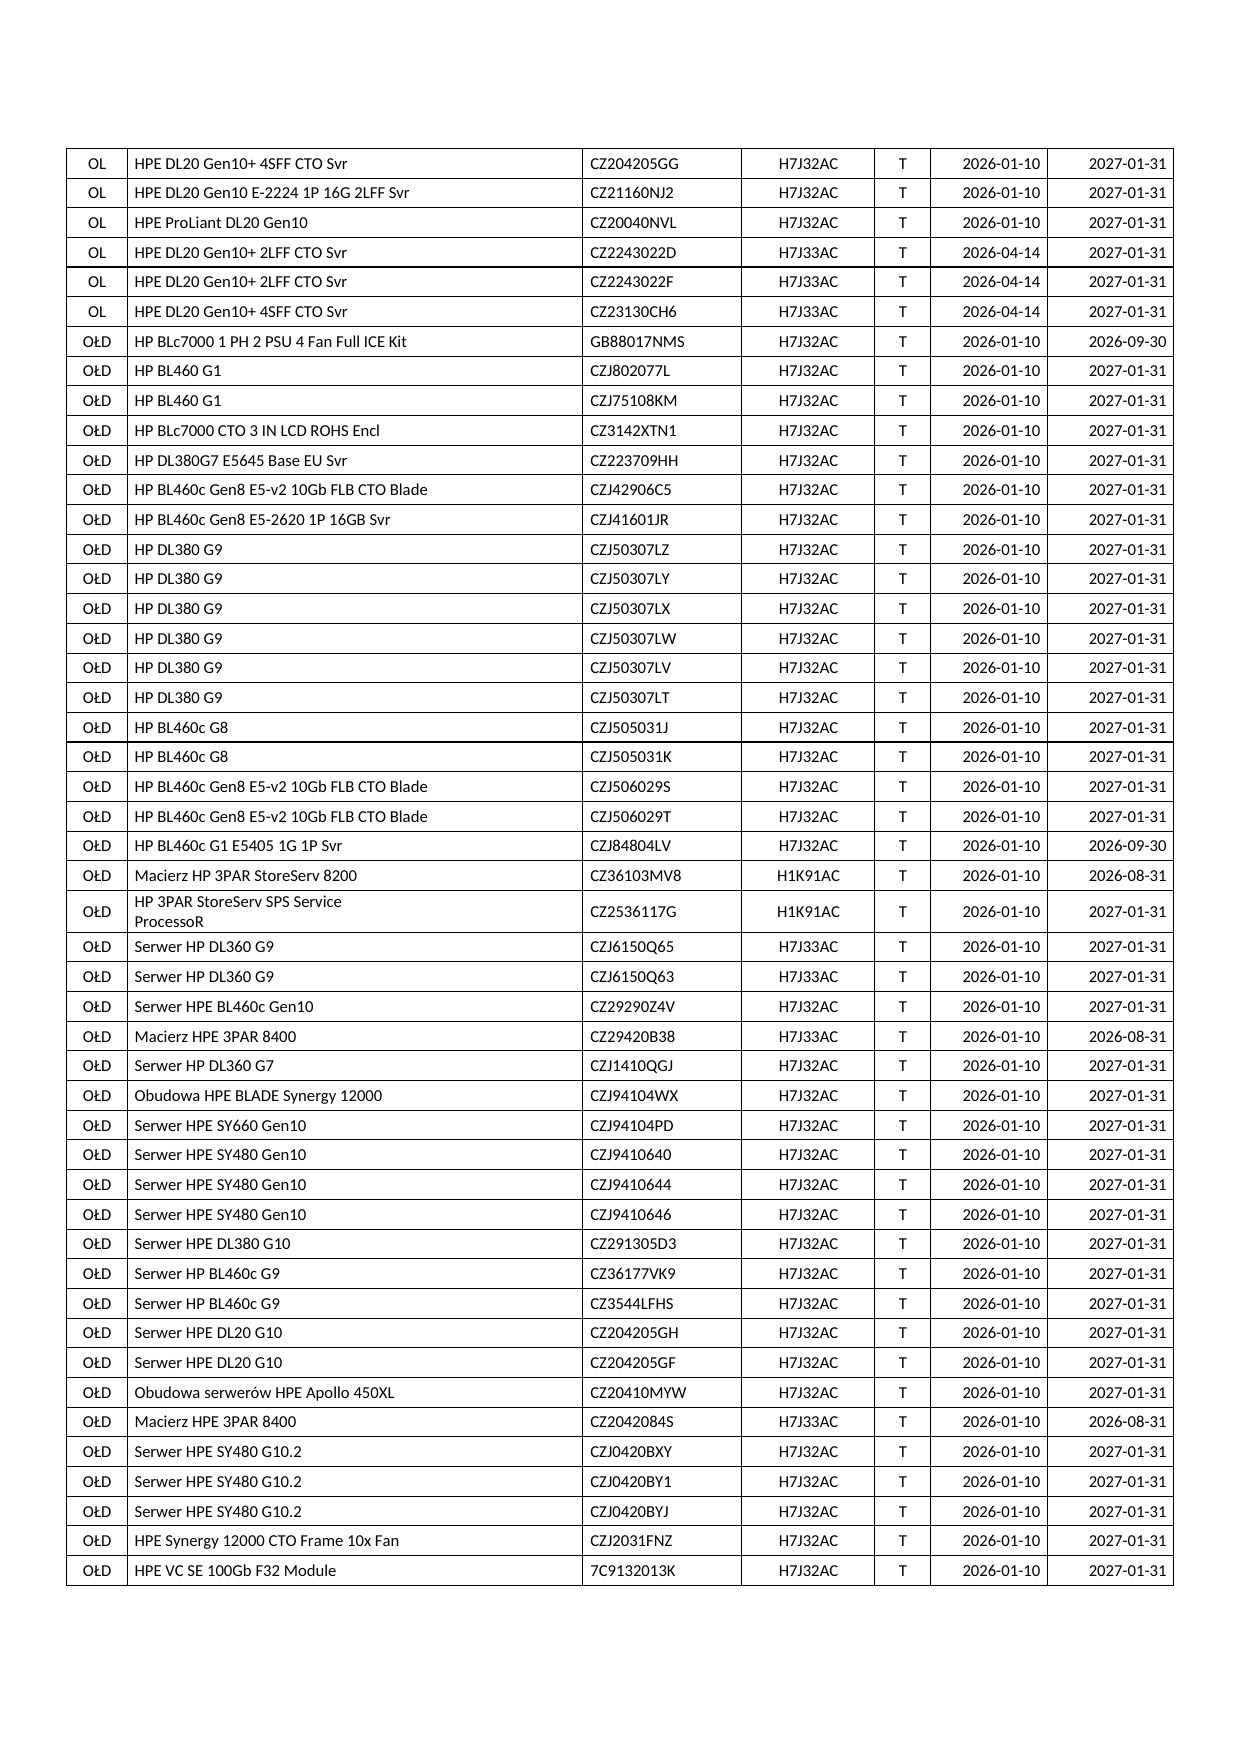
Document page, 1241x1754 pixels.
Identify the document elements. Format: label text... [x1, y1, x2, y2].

table_cell OŁD [67, 1051, 127, 1080]
table_cell H7J33AC [742, 238, 874, 266]
table_cell Serwer HP DL360 G9 [128, 933, 582, 961]
table_cell T [875, 475, 930, 504]
table_cell H7J32AC [742, 564, 874, 593]
table_cell 2026-01-10 [931, 1230, 1047, 1258]
table_cell H7J32AC [742, 1348, 874, 1377]
table_cell CZJ802077L [583, 357, 741, 385]
table_cell OŁD [67, 357, 127, 385]
table_cell 2026-01-10 [931, 416, 1047, 444]
table_cell CZJ50307LX [583, 594, 741, 623]
table_cell 2026-01-10 [931, 832, 1047, 860]
table_cell H7J32AC [742, 179, 874, 207]
table_cell 2027-01-31 [1048, 624, 1173, 652]
table_cell Serwer HPE DL20 G10 [128, 1319, 582, 1347]
table_cell CZ29420B38 [583, 1022, 741, 1050]
table_cell Serwer HP BL460c G9 [128, 1259, 582, 1288]
table_cell 2027-01-31 [1048, 416, 1173, 444]
table_cell 2027-01-31 [1048, 357, 1173, 385]
table_cell 2027-01-31 [1048, 1348, 1173, 1377]
table_cell 2027-01-31 [1048, 713, 1173, 741]
table_cell T [875, 1111, 930, 1139]
table_cell OŁD [67, 1437, 127, 1466]
table_cell OŁD [67, 1378, 127, 1407]
table_cell Serwer HPE SY480 Gen10 [128, 1140, 582, 1169]
table_cell 2027-01-31 [1048, 1081, 1173, 1110]
table_cell CZJ50307LW [583, 624, 741, 652]
table_cell H7J32AC [742, 743, 874, 771]
table_cell OŁD [67, 1170, 127, 1199]
table_cell OŁD [67, 1408, 127, 1436]
table_cell Serwer HPE SY480 G10.2 [128, 1497, 582, 1525]
table_cell Serwer HP BL460c G9 [128, 1289, 582, 1317]
table_cell 2026-01-10 [931, 1140, 1047, 1169]
table_cell 2027-01-31 [1048, 475, 1173, 504]
table_cell H7J33AC [742, 933, 874, 961]
table_cell T [875, 683, 930, 712]
table_cell 2027-01-31 [1048, 1289, 1173, 1317]
table_cell T [875, 1408, 930, 1436]
table_cell H1K91AC [742, 861, 874, 890]
table_cell 2026-04-14 [931, 238, 1047, 266]
table_cell T [875, 891, 930, 932]
table_cell T [875, 327, 930, 356]
table_cell HP DL380G7 E5645 Base EU Svr [128, 446, 582, 474]
table_cell T [875, 1200, 930, 1228]
table_cell CZJ0420BXY [583, 1437, 741, 1466]
table_cell T [875, 713, 930, 741]
table_cell 2026-01-10 [931, 149, 1047, 177]
table_cell CZ36177VK9 [583, 1259, 741, 1288]
table_cell OL [67, 149, 127, 177]
table_cell OŁD [67, 962, 127, 991]
table_cell 2026-01-10 [931, 475, 1047, 504]
table_cell H7J32AC [742, 772, 874, 801]
table_cell 2027-01-31 [1048, 683, 1173, 712]
table_cell 2026-01-10 [931, 564, 1047, 593]
table_cell H7J32AC [742, 802, 874, 831]
table_cell T [875, 297, 930, 326]
table_cell T [875, 416, 930, 444]
table_cell 2026-01-10 [931, 1170, 1047, 1199]
table_cell H7J32AC [742, 446, 874, 474]
table_cell 2026-01-10 [931, 1319, 1047, 1347]
table_cell T [875, 1289, 930, 1317]
table_cell OŁD [67, 891, 127, 932]
table_cell 2027-01-31 [1048, 1230, 1173, 1258]
table_cell 2027-01-31 [1048, 933, 1173, 961]
table_cell OŁD [67, 624, 127, 652]
table_cell 2026-01-10 [931, 1200, 1047, 1228]
table_cell 2027-01-31 [1048, 891, 1173, 932]
table_cell 2026-01-10 [931, 1111, 1047, 1139]
table_cell HP BL460 G1 [128, 357, 582, 385]
table_cell CZ21160NJ2 [583, 179, 741, 207]
table_cell CZJ6150Q63 [583, 962, 741, 991]
table_cell CZ3142XTN1 [583, 416, 741, 444]
table_cell 2027-01-31 [1048, 1140, 1173, 1169]
table_cell 2026-01-10 [931, 179, 1047, 207]
table_cell 2027-01-31 [1048, 772, 1173, 801]
table_cell 2026-01-10 [931, 713, 1047, 741]
table_cell OŁD [67, 713, 127, 741]
table_cell OŁD [67, 1140, 127, 1169]
table_cell 2027-01-31 [1048, 1051, 1173, 1080]
table_cell H7J32AC [742, 475, 874, 504]
table_cell T [875, 594, 930, 623]
table_cell 2026-01-10 [931, 992, 1047, 1021]
table_cell OŁD [67, 654, 127, 682]
table_cell HP BL460 G1 [128, 386, 582, 415]
table_cell H7J32AC [742, 1378, 874, 1407]
table_cell H7J32AC [742, 1051, 874, 1080]
table_cell 2026-08-31 [1048, 861, 1173, 890]
table_cell 2027-01-31 [1048, 802, 1173, 831]
table_cell H7J33AC [742, 1022, 874, 1050]
table_cell T [875, 743, 930, 771]
table_cell HP DL380 G9 [128, 535, 582, 563]
table_cell CZJ9410640 [583, 1140, 741, 1169]
table_cell 2027-01-31 [1048, 1437, 1173, 1466]
table_cell T [875, 268, 930, 296]
table_cell HP BL460c G8 [128, 713, 582, 741]
table_cell 2026-01-10 [931, 594, 1047, 623]
table_cell Obudowa HPE BLADE Synergy 12000 [128, 1081, 582, 1110]
table_cell H7J32AC [742, 416, 874, 444]
table_cell T [875, 654, 930, 682]
table_cell OŁD [67, 1556, 127, 1585]
table_cell CZJ506029T [583, 802, 741, 831]
table_cell CZJ6150Q65 [583, 933, 741, 961]
table_cell 2026-01-10 [931, 208, 1047, 237]
table_cell 2027-01-31 [1048, 564, 1173, 593]
table_cell OŁD [67, 861, 127, 890]
table_cell T [875, 505, 930, 534]
table_cell 2026-08-31 [1048, 1022, 1173, 1050]
table_cell H7J32AC [742, 1319, 874, 1347]
table_cell 2027-01-31 [1048, 743, 1173, 771]
table_cell OŁD [67, 1467, 127, 1496]
table_cell 2026-01-10 [931, 535, 1047, 563]
table_cell T [875, 564, 930, 593]
table_cell T [875, 832, 930, 860]
table_cell OŁD [67, 416, 127, 444]
table_cell 2027-01-31 [1048, 208, 1173, 237]
table_cell 2026-01-10 [931, 683, 1047, 712]
table_cell OŁD [67, 832, 127, 860]
table_cell T [875, 861, 930, 890]
table_cell H7J32AC [742, 327, 874, 356]
table_cell OŁD [67, 933, 127, 961]
table_cell OŁD [67, 1526, 127, 1555]
table_cell 2026-01-10 [931, 357, 1047, 385]
table_cell 2027-01-31 [1048, 1556, 1173, 1585]
table_cell H7J32AC [742, 832, 874, 860]
table_cell CZ2243022D [583, 238, 741, 266]
table_cell T [875, 1259, 930, 1288]
table_cell OŁD [67, 743, 127, 771]
table_cell CZ291305D3 [583, 1230, 741, 1258]
table_cell 2026-01-10 [931, 327, 1047, 356]
table_cell T [875, 1022, 930, 1050]
table_cell H7J32AC [742, 1437, 874, 1466]
table_cell T [875, 238, 930, 266]
table_cell 2027-01-31 [1048, 962, 1173, 991]
table_cell CZ20040NVL [583, 208, 741, 237]
table_cell 2027-01-31 [1048, 149, 1173, 177]
table_cell 2026-01-10 [931, 386, 1047, 415]
table_cell HP DL380 G9 [128, 594, 582, 623]
table_cell OŁD [67, 1230, 127, 1258]
table_cell 2026-01-10 [931, 446, 1047, 474]
table_cell H7J33AC [742, 297, 874, 326]
table_cell OŁD [67, 327, 127, 356]
table_cell CZJ42906C5 [583, 475, 741, 504]
table_cell OŁD [67, 1022, 127, 1050]
table_cell T [875, 1081, 930, 1110]
table_cell OŁD [67, 446, 127, 474]
table_cell HP DL380 G9 [128, 564, 582, 593]
table_cell H7J32AC [742, 505, 874, 534]
table_cell H7J32AC [742, 1467, 874, 1496]
table_cell OŁD [67, 992, 127, 1021]
table_cell 2026-01-10 [931, 505, 1047, 534]
table_cell OŁD [67, 772, 127, 801]
table_cell GB88017NMS [583, 327, 741, 356]
table_cell 2026-01-10 [931, 1556, 1047, 1585]
table_cell H7J32AC [742, 1140, 874, 1169]
table_cell HP BLc7000 CTO 3 IN LCD ROHS Encl [128, 416, 582, 444]
table_cell 2026-01-10 [931, 1467, 1047, 1496]
table_cell OŁD [67, 802, 127, 831]
table_cell H7J32AC [742, 1259, 874, 1288]
table_cell 2026-01-10 [931, 933, 1047, 961]
table_cell 2027-01-31 [1048, 594, 1173, 623]
table_cell 2026-01-10 [931, 1051, 1047, 1080]
table_cell HP DL380 G9 [128, 683, 582, 712]
table_cell H7J32AC [742, 1111, 874, 1139]
table_cell HPE ProLiant DL20 Gen10 [128, 208, 582, 237]
table_cell CZ20410MYW [583, 1378, 741, 1407]
table_cell T [875, 208, 930, 237]
table_cell T [875, 802, 930, 831]
table_cell HPE DL20 Gen10+ 4SFF CTO Svr [128, 297, 582, 326]
table_cell 2027-01-31 [1048, 238, 1173, 266]
table_cell T [875, 933, 930, 961]
table_cell OŁD [67, 1259, 127, 1288]
table_cell H7J33AC [742, 1408, 874, 1436]
table_cell CZ2536117G [583, 891, 741, 932]
table_cell OŁD [67, 1111, 127, 1139]
table_cell H7J32AC [742, 624, 874, 652]
table_cell 2026-01-10 [931, 743, 1047, 771]
table_cell 2026-01-10 [931, 1437, 1047, 1466]
table_cell 2027-01-31 [1048, 297, 1173, 326]
table_cell T [875, 1556, 930, 1585]
table_cell Serwer HPE SY480 G10.2 [128, 1467, 582, 1496]
table_cell 2026-01-10 [931, 1526, 1047, 1555]
table_cell 2027-01-31 [1048, 992, 1173, 1021]
table_cell Serwer HPE SY480 Gen10 [128, 1170, 582, 1199]
table_cell T [875, 1378, 930, 1407]
table_cell Serwer HPE DL20 G10 [128, 1348, 582, 1377]
table_cell H7J32AC [742, 654, 874, 682]
table_cell 2027-01-31 [1048, 1259, 1173, 1288]
table_cell H7J32AC [742, 1289, 874, 1317]
table_cell 7C9132013K [583, 1556, 741, 1585]
table_cell 2026-01-10 [931, 1348, 1047, 1377]
table_cell T [875, 357, 930, 385]
table_cell 2027-01-31 [1048, 179, 1173, 207]
table_cell CZ204205GG [583, 149, 741, 177]
table_cell CZJ50307LV [583, 654, 741, 682]
table_cell OŁD [67, 535, 127, 563]
table_cell HPE DL20 Gen10 E-2224 1P 16G 2LFF Svr [128, 179, 582, 207]
table_cell 2027-01-31 [1048, 1200, 1173, 1228]
table_cell T [875, 772, 930, 801]
table_cell OŁD [67, 1081, 127, 1110]
table_cell CZ204205GH [583, 1319, 741, 1347]
table_cell HP DL380 G9 [128, 624, 582, 652]
table_cell T [875, 1437, 930, 1466]
table_cell CZ2243022F [583, 268, 741, 296]
table_cell CZ23130CH6 [583, 297, 741, 326]
table_cell T [875, 149, 930, 177]
table_cell 2026-01-10 [931, 654, 1047, 682]
table_cell 2026-01-10 [931, 1259, 1047, 1288]
table_cell H7J32AC [742, 1526, 874, 1555]
table_cell HP BLc7000 1 PH 2 PSU 4 Fan Full ICE Kit [128, 327, 582, 356]
table_cell 2027-01-31 [1048, 1111, 1173, 1139]
table_cell 2026-01-10 [931, 861, 1047, 890]
table_cell OL [67, 179, 127, 207]
table_cell HP BL460c Gen8 E5-v2 10Gb FLB CTO Blade [128, 772, 582, 801]
table_cell H7J32AC [742, 1556, 874, 1585]
table_cell CZJ41601JR [583, 505, 741, 534]
table_cell HP BL460c G8 [128, 743, 582, 771]
table_cell HP DL380 G9 [128, 654, 582, 682]
table_cell CZ223709HH [583, 446, 741, 474]
table_cell OŁD [67, 564, 127, 593]
table_cell 2026-01-10 [931, 624, 1047, 652]
table_cell 2027-01-31 [1048, 1467, 1173, 1496]
table_cell CZJ9410644 [583, 1170, 741, 1199]
table_cell CZJ9410646 [583, 1200, 741, 1228]
table_cell H7J32AC [742, 992, 874, 1021]
table_cell HP BL460c G1 E5405 1G 1P Svr [128, 832, 582, 860]
table_cell 2026-01-10 [931, 962, 1047, 991]
table_cell 2026-01-10 [931, 802, 1047, 831]
table_cell H7J33AC [742, 268, 874, 296]
table_cell CZJ50307LY [583, 564, 741, 593]
table_cell CZ3544LFHS [583, 1289, 741, 1317]
table_cell T [875, 179, 930, 207]
table_cell H7J32AC [742, 683, 874, 712]
table_cell OŁD [67, 505, 127, 534]
table_cell OŁD [67, 475, 127, 504]
table_cell CZJ94104WX [583, 1081, 741, 1110]
table_cell HP BL460c Gen8 E5-v2 10Gb FLB CTO Blade [128, 475, 582, 504]
table_cell OŁD [67, 386, 127, 415]
table_cell T [875, 962, 930, 991]
table_cell HPE Synergy 12000 CTO Frame 10x Fan [128, 1526, 582, 1555]
table_cell 2027-01-31 [1048, 386, 1173, 415]
table_cell OŁD [67, 1319, 127, 1347]
table_cell OL [67, 297, 127, 326]
table_cell T [875, 1348, 930, 1377]
table_cell OL [67, 238, 127, 266]
table_cell OŁD [67, 1348, 127, 1377]
table_cell CZJ1410QGJ [583, 1051, 741, 1080]
table_cell T [875, 1230, 930, 1258]
table_cell Serwer HPE SY480 G10.2 [128, 1437, 582, 1466]
table_cell Macierz HP 3PAR StoreServ 8200 [128, 861, 582, 890]
table_cell H7J32AC [742, 1200, 874, 1228]
table_cell T [875, 446, 930, 474]
table_cell OŁD [67, 683, 127, 712]
table_cell 2027-01-31 [1048, 446, 1173, 474]
table_cell H7J32AC [742, 386, 874, 415]
table_cell OŁD [67, 1200, 127, 1228]
table_cell CZJ94104PD [583, 1111, 741, 1139]
table_cell 2026-01-10 [931, 1378, 1047, 1407]
table_cell OŁD [67, 594, 127, 623]
table_cell 2026-04-14 [931, 268, 1047, 296]
table_cell H7J32AC [742, 713, 874, 741]
table_cell H7J32AC [742, 208, 874, 237]
table_cell CZJ0420BY1 [583, 1467, 741, 1496]
table_cell OL [67, 268, 127, 296]
table_cell T [875, 1467, 930, 1496]
table_cell HP 3PAR StoreServ SPS Service ProcessoR [128, 891, 582, 932]
table_cell CZJ0420BYJ [583, 1497, 741, 1525]
table_cell Serwer HP DL360 G7 [128, 1051, 582, 1080]
table_cell 2027-01-31 [1048, 535, 1173, 563]
table_cell Macierz HPE 3PAR 8400 [128, 1022, 582, 1050]
table_cell H7J33AC [742, 962, 874, 991]
table_cell CZJ505031K [583, 743, 741, 771]
table_cell CZJ50307LZ [583, 535, 741, 563]
table_cell CZJ84804LV [583, 832, 741, 860]
table_cell Obudowa serwerów HPE Apollo 450XL [128, 1378, 582, 1407]
table_cell OL [67, 208, 127, 237]
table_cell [128, 149, 582, 177]
table_cell 2026-01-10 [931, 891, 1047, 932]
table_cell Serwer HPE BL460c Gen10 [128, 992, 582, 1021]
table_cell 2026-01-10 [931, 1408, 1047, 1436]
table_cell HPE DL20 Gen10+ 2LFF CTO Svr [128, 268, 582, 296]
table_cell T [875, 1526, 930, 1555]
table_cell 2027-01-31 [1048, 654, 1173, 682]
table_cell H7J32AC [742, 149, 874, 177]
table_cell CZJ506029S [583, 772, 741, 801]
table_cell H1K91AC [742, 891, 874, 932]
table_cell 2027-01-31 [1048, 1526, 1173, 1555]
table_cell Serwer HPE DL380 G10 [128, 1230, 582, 1258]
table_cell HPE DL20 Gen10+ 2LFF CTO Svr [128, 238, 582, 266]
table_cell 2027-01-31 [1048, 268, 1173, 296]
table_cell Serwer HPE SY480 Gen10 [128, 1200, 582, 1228]
table_cell 2026-01-10 [931, 1022, 1047, 1050]
table_cell CZJ2031FNZ [583, 1526, 741, 1555]
table_cell T [875, 1497, 930, 1525]
table_cell H7J32AC [742, 1081, 874, 1110]
table_cell HP BL460c Gen8 E5-2620 1P 16GB Svr [128, 505, 582, 534]
table_cell 2026-09-30 [1048, 327, 1173, 356]
table_cell H7J32AC [742, 1497, 874, 1525]
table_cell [128, 1556, 582, 1585]
table_cell T [875, 386, 930, 415]
table_cell 2027-01-31 [1048, 505, 1173, 534]
table_cell 2026-04-14 [931, 297, 1047, 326]
table_cell CZ36103MV8 [583, 861, 741, 890]
table_cell CZ2042084S [583, 1408, 741, 1436]
table_cell T [875, 1051, 930, 1080]
table_cell CZ204205GF [583, 1348, 741, 1377]
table_cell H7J32AC [742, 1170, 874, 1199]
table_cell Macierz HPE 3PAR 8400 [128, 1408, 582, 1436]
table_cell 2026-01-10 [931, 772, 1047, 801]
table_cell H7J32AC [742, 535, 874, 563]
table_cell T [875, 1140, 930, 1169]
table_cell 2027-01-31 [1048, 1319, 1173, 1347]
table_cell H7J32AC [742, 594, 874, 623]
table_cell 2027-01-31 [1048, 1497, 1173, 1525]
table_cell CZJ50307LT [583, 683, 741, 712]
table_cell T [875, 1319, 930, 1347]
table_cell 2026-08-31 [1048, 1408, 1173, 1436]
table_cell H7J32AC [742, 357, 874, 385]
table_cell Serwer HP DL360 G9 [128, 962, 582, 991]
table_cell 2026-01-10 [931, 1081, 1047, 1110]
table_cell T [875, 535, 930, 563]
table_cell HP BL460c Gen8 E5-v2 10Gb FLB CTO Blade [128, 802, 582, 831]
table_cell 2027-01-31 [1048, 1170, 1173, 1199]
table_cell 2027-01-31 [1048, 1378, 1173, 1407]
table_cell Serwer HPE SY660 Gen10 [128, 1111, 582, 1139]
table_cell T [875, 992, 930, 1021]
table_cell T [875, 1170, 930, 1199]
table_cell CZJ75108KM [583, 386, 741, 415]
table_cell T [875, 624, 930, 652]
table_cell CZ29290Z4V [583, 992, 741, 1021]
table_cell 2026-01-10 [931, 1497, 1047, 1525]
table_cell OŁD [67, 1497, 127, 1525]
table_cell H7J32AC [742, 1230, 874, 1258]
table_cell 2026-01-10 [931, 1289, 1047, 1317]
table_cell 2026-09-30 [1048, 832, 1173, 860]
table_cell CZJ505031J [583, 713, 741, 741]
table_cell OŁD [67, 1289, 127, 1317]
